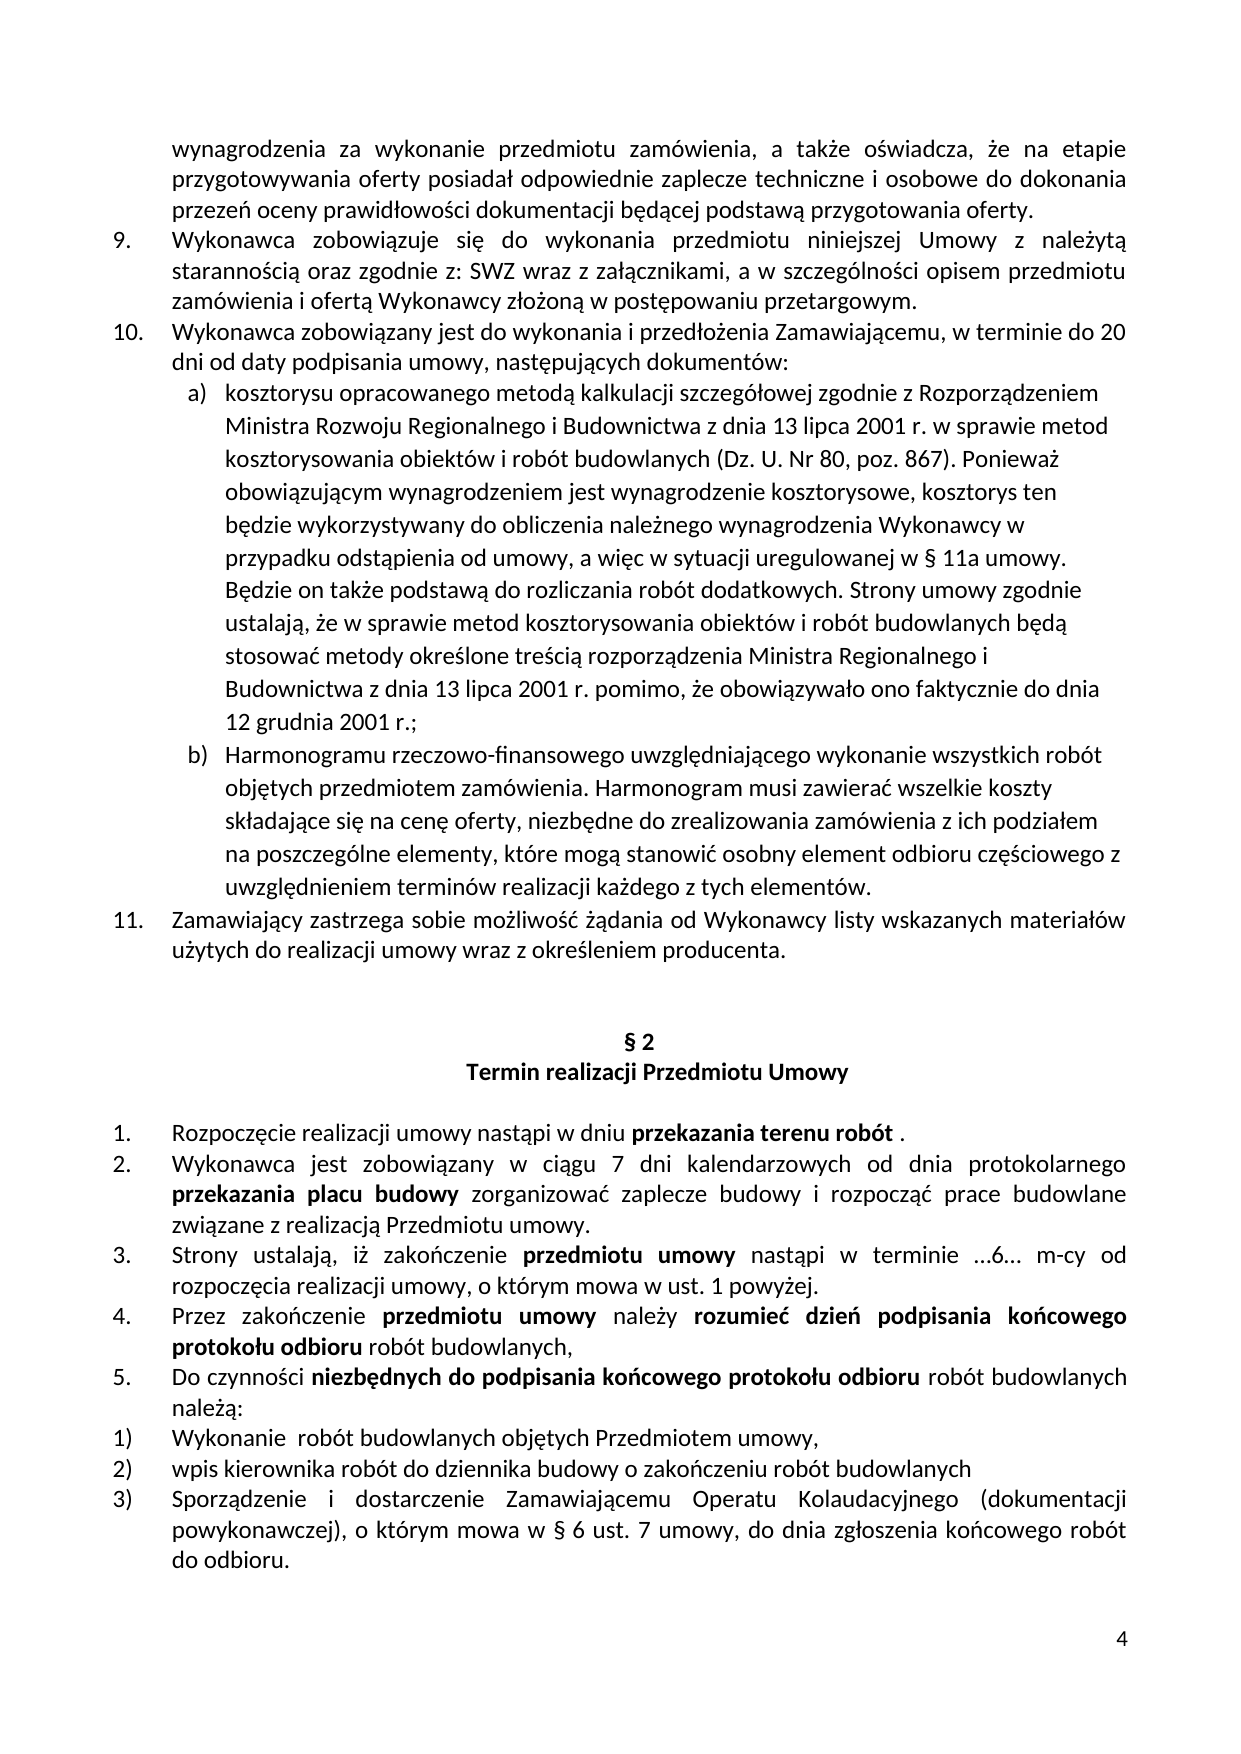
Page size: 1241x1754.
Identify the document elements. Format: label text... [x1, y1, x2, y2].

list Zamawiający zastrzega sobie możliwość żądania od Wykonawcy listy wskazanych materiałów użytych do realizacji umowy wraz z określeniem producenta. [112, 904, 1128, 965]
list Wykonanie robót budowlanych objętych Przedmiotem umowy, [112, 1423, 1128, 1453]
list Rozpoczęcie realizacji umowy nastąpi w dniu przekazania terenu robót . [112, 1117, 1128, 1148]
list Wykonawca zobowiązuje się do wykonania przedmiotu niniejszej Umowy z należytą starannością oraz zgodnie z: SWZ wraz z załącznikami, a w szczególności opisem przedmiotu zamówienia i ofertą Wykonawcy złożoną w postępowaniu przetargowym. [112, 224, 1128, 316]
list Harmonogramu rzeczowo-finansowego uwzględniającego wykonanie wszystkich robót objętych przedmiotem zamówienia. Harmonogram musi zawierać wszelkie koszty składające się na cenę oferty, niezbędne do zrealizowania zamówienia z ich podziałem na poszczególne elementy, które mogą stanowić osobny element odbioru częściowego z uwzględnieniem terminów realizacji każdego z tych elementów. [187, 739, 1128, 901]
list Termin realizacji Przedmiotu Umowy [187, 1056, 1128, 1087]
text § 2 [150, 1026, 1128, 1056]
list Do czynności niezbędnych do podpisania końcowego protokołu odbioru robót budowlanych należą: [112, 1362, 1128, 1423]
list Strony ustalają, iż zakończenie przedmiotu umowy nastąpi w terminie …6… m-cy od rozpoczęcia realizacji umowy, o którym mowa w ust. 1 powyżej. [112, 1239, 1128, 1301]
list wpis kierownika robót do dziennika budowy o zakończeniu robót budowlanych [112, 1453, 1128, 1484]
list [112, 133, 1128, 224]
list Wykonawca zobowiązany jest do wykonania i przedłożenia Zamawiającemu, w terminie do 20 dni od daty podpisania umowy, następujących dokumentów: [112, 316, 1128, 377]
list Wykonawca jest zobowiązany w ciągu 7 dni kalendarzowych od dnia protokolarnego przekazania placu budowy zorganizować zaplecze budowy i rozpocząć prace budowlane związane z realizacją Przedmiotu umowy. [112, 1148, 1128, 1239]
list Przez zakończenie przedmiotu umowy należy rozumieć dzień podpisania końcowego protokołu odbioru robót budowlanych, [112, 1301, 1128, 1362]
list Sporządzenie i dostarczenie Zamawiającemu Operatu Kolaudacyjnego (dokumentacji powykonawczej), o którym mowa w § 6 ust. 7 umowy, do dnia zgłoszenia końcowego robót do odbioru. [112, 1484, 1128, 1575]
list kosztorysu opracowanego metodą kalkulacji szczegółowej zgodnie z Rozporządzeniem Ministra Rozwoju Regionalnego i Budownictwa z dnia 13 lipca 2001 r. w sprawie metod kosztorysowania obiektów i robót budowlanych (Dz. U. Nr 80, poz. 867). Ponieważ obowiązującym wynagrodzeniem jest wynagrodzenie kosztorysowe, kosztorys ten będzie wykorzystywany do obliczenia należnego wynagrodzenia Wykonawcy w przypadku odstąpienia od umowy, a więc w sytuacji uregulowanej w § 11a umowy. Będzie on także podstawą do rozliczania robót dodatkowych. Strony umowy zgodnie ustalają, że w sprawie metod kosztorysowania obiektów i robót budowlanych będą stosować metody określone treścią rozporządzenia Ministra Regionalnego i Budownictwa z dnia 13 lipca 2001 r. pomimo, że obowiązywało ono faktycznie do dnia 12 grudnia 2001 r.; [187, 377, 1128, 737]
